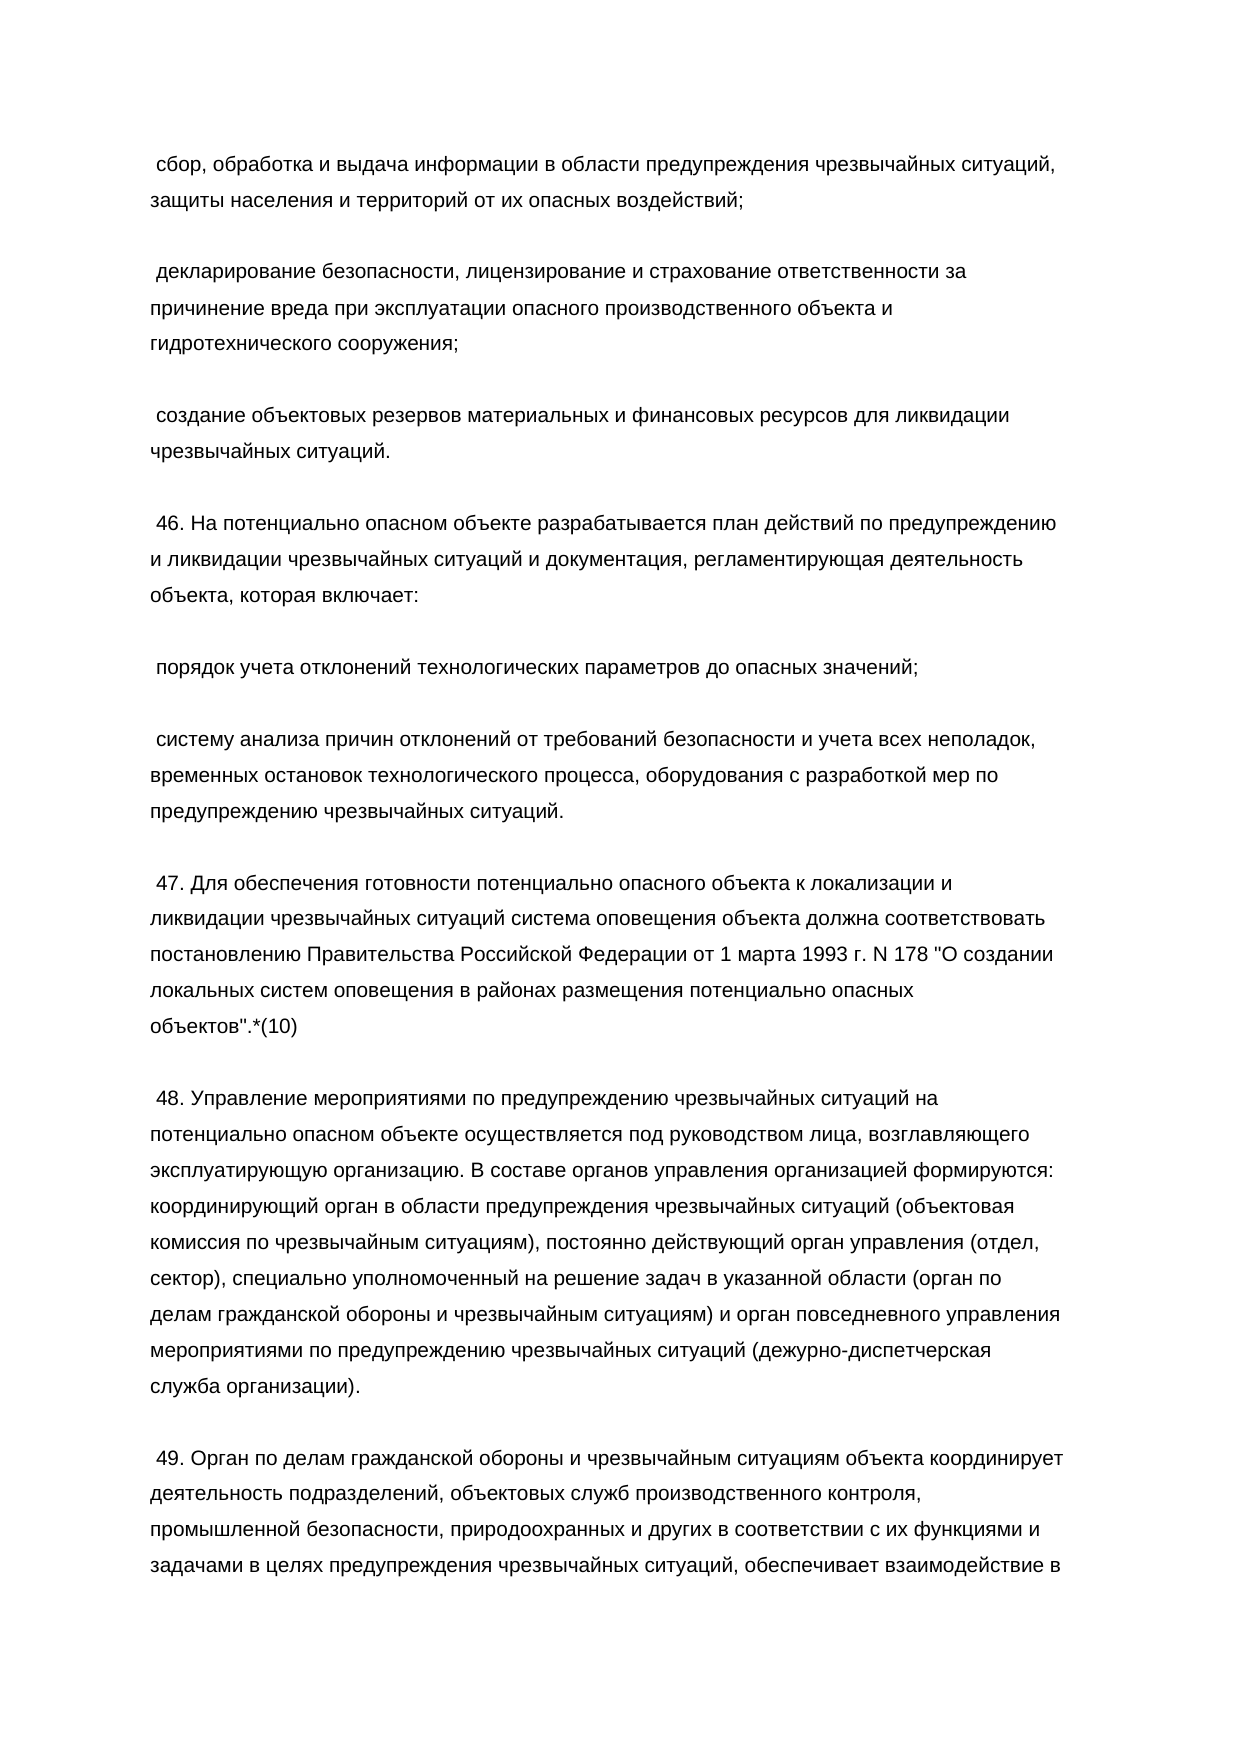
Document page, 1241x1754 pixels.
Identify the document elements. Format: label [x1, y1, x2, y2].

table_cell [140, 150, 1078, 1577]
